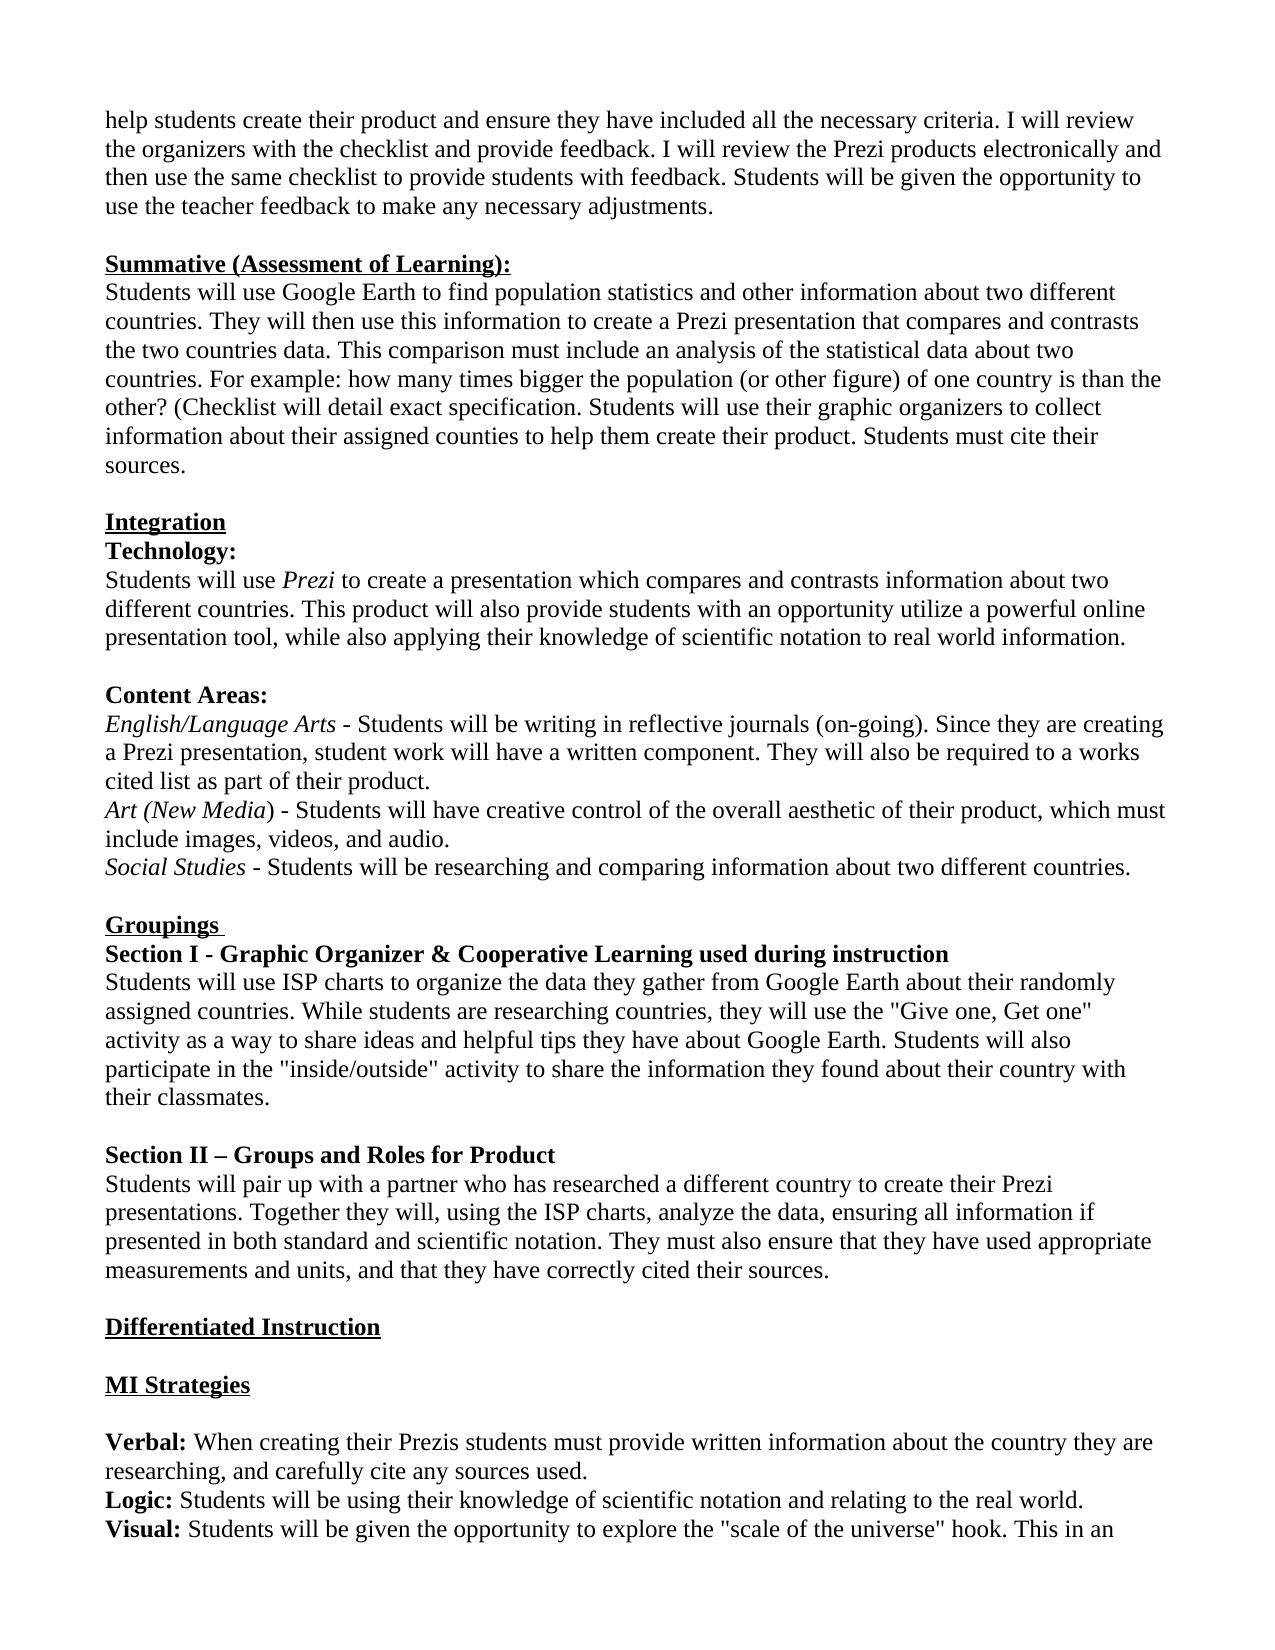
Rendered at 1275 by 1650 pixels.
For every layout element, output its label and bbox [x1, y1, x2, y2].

text [105, 105, 1170, 1542]
